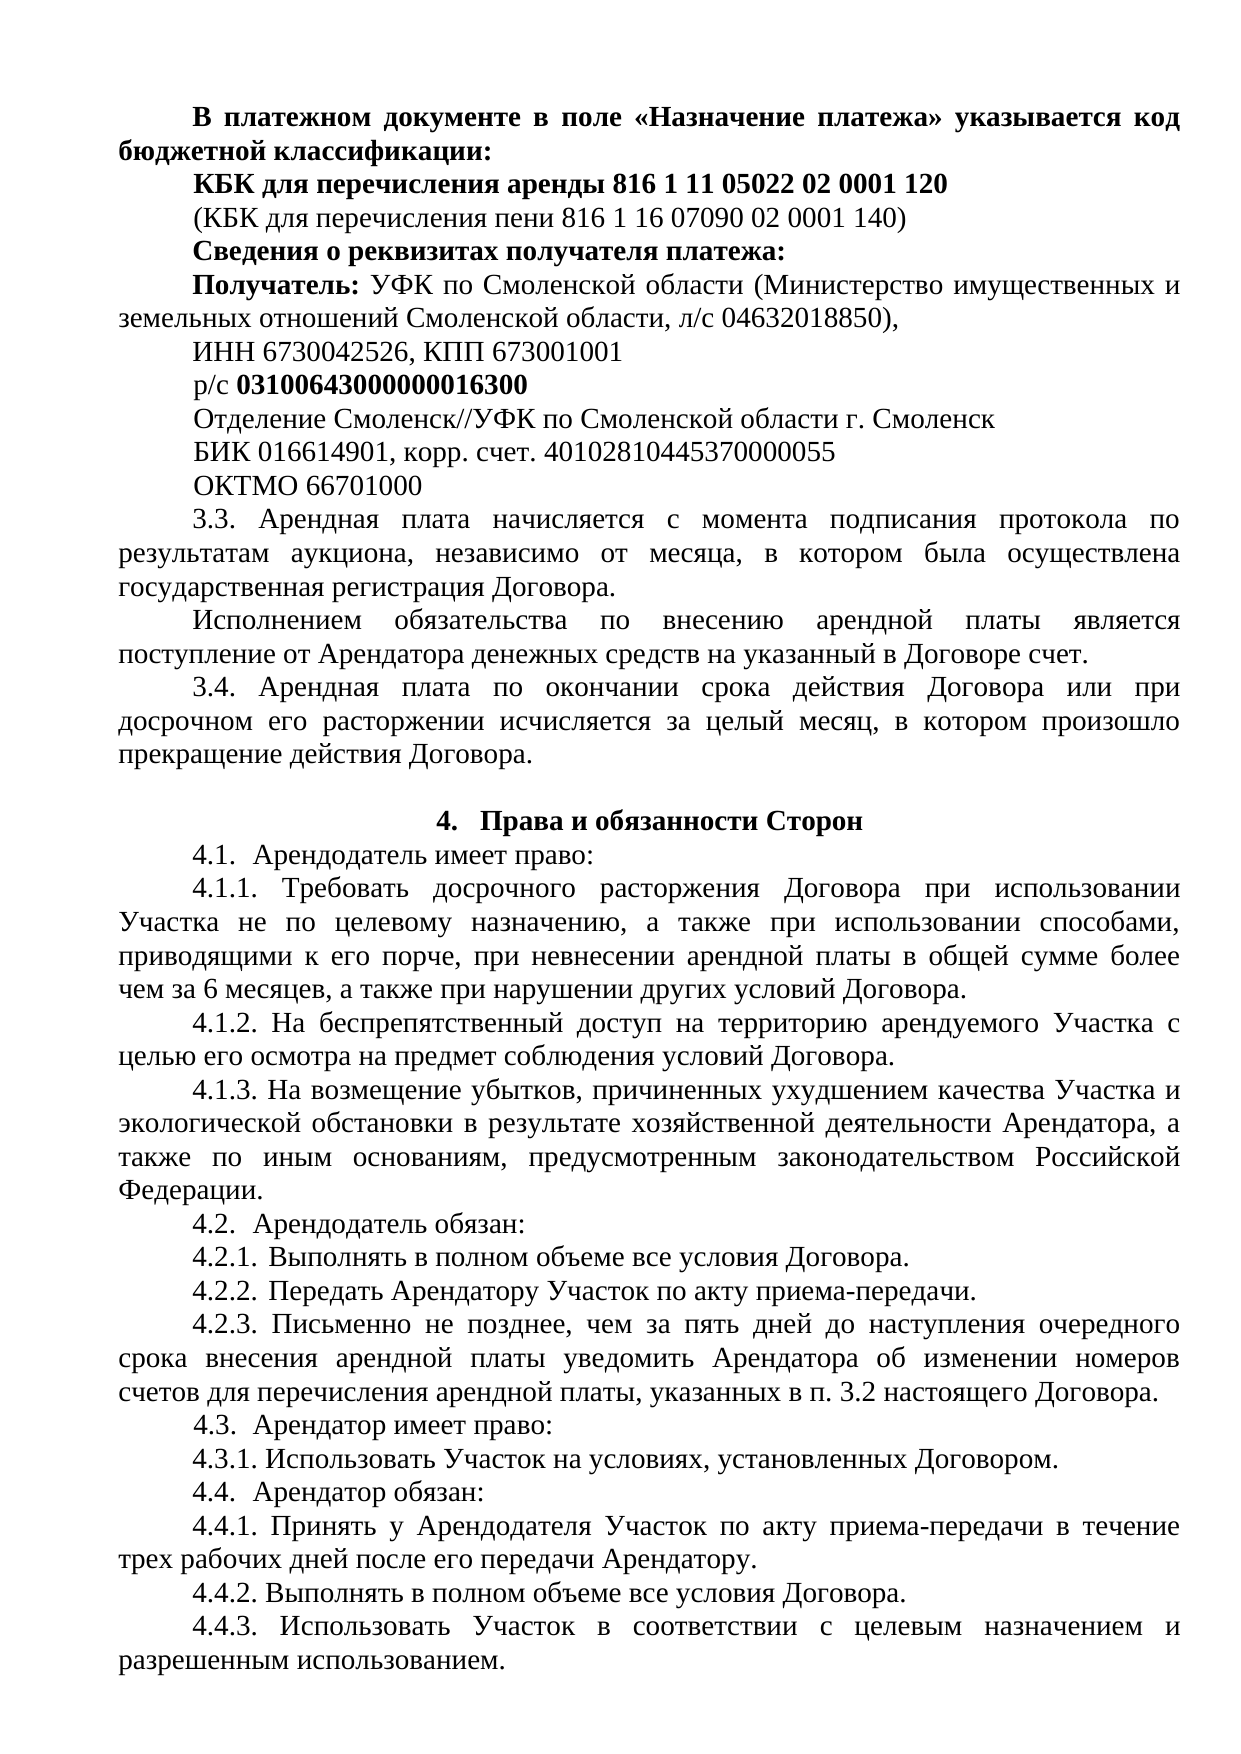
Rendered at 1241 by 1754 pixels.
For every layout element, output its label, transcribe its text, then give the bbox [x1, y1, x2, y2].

text КБК для перечисления аренды 816 1 11 05022 02 0001 120 [118, 166, 1181, 200]
list Передать Арендатору Участок по акту приема-передачи. [192, 1273, 1181, 1307]
text ОКТМО 66701000 [118, 468, 1181, 502]
text БИК 016614901, корр. счет. 40102810445370000055 [118, 434, 1181, 468]
list Выполнять в полном объеме все условия Договора. [133, 1239, 1181, 1273]
list Арендатор имеет право: [133, 1407, 1181, 1441]
list Арендодатель обязан: [192, 1206, 1181, 1239]
text 3.4. Арендная плата по окончании срока действия Договора или при досрочном его расторжении исчисляется за целый месяц, в котором произошло прекращение действия Договора. [118, 669, 1181, 770]
text 4.3.1. Использовать Участок на условиях, установленных Договором. [192, 1441, 1181, 1474]
text Получатель: УФК по Смоленской области (Министерство имущественных и земельных отношений Смоленской области, л/с 04632018850), [118, 267, 1181, 334]
text Сведения о реквизитах получателя платежа: [118, 233, 1181, 267]
text 4.1.3. На возмещение убытков, причиненных ухудшением качества Участка и экологической обстановки в результате хозяйственной деятельности Арендатора, а также по иным основаниям, предусмотренным законодательством Российской Федерации. [118, 1072, 1181, 1206]
text 4.2.3. Письменно не позднее, чем за пять дней до наступления очередного срока внесения арендной платы уведомить Арендатора об изменении номеров счетов для перечисления арендной платы, указанных в п. 3.2 настоящего Договора. [118, 1307, 1181, 1407]
text 4.4.1. Принять у Арендодателя Участок по акту приема-передачи в течение трех рабочих дней после его передачи Арендатору. [118, 1508, 1181, 1575]
text Отделение Смоленск//УФК по Смоленской области г. Смоленск [118, 401, 1181, 434]
text 4.4.2. Выполнять в полном объеме все условия Договора. [192, 1575, 1181, 1608]
text 4.1.1. Требовать досрочного расторжения Договора при использовании Участка не по целевому назначению, а также при использовании способами, приводящими к его порче, при невнесении арендной платы в общей сумме более чем за 6 месяцев, а также при нарушении других условий Договора. [118, 871, 1181, 1005]
text Исполнением обязательства по внесению арендной платы является поступление от Арендатора денежных средств на указанный в Договоре счет. [118, 602, 1181, 669]
text р/с 03100643000000016300 [118, 367, 1181, 401]
text (КБК для перечисления пени 816 1 16 07090 02 0001 140) [118, 200, 1181, 233]
text 3.3. Арендная плата начисляется с момента подписания протокола по результатам аукциона, независимо от месяца, в котором была осуществлена государственная регистрация Договора. [118, 502, 1181, 602]
text ИНН 6730042526, КПП 673001001 [118, 334, 1181, 367]
text 4.4.3. Использовать Участок в соответствии с целевым назначением и разрешенным использованием. [118, 1608, 1181, 1676]
text 4.1.2. На беспрепятственный доступ на территорию арендуемого Участка с целью его осмотра на предмет соблюдения условий Договора. [118, 1005, 1181, 1072]
list Арендодатель имеет право: [192, 837, 1181, 871]
list Арендатор обязан: [192, 1474, 1181, 1508]
list Права и обязанности Сторон [118, 803, 1181, 837]
text В платежном документе в поле «Назначение платежа» указывается код бюджетной классификации: [118, 99, 1181, 166]
